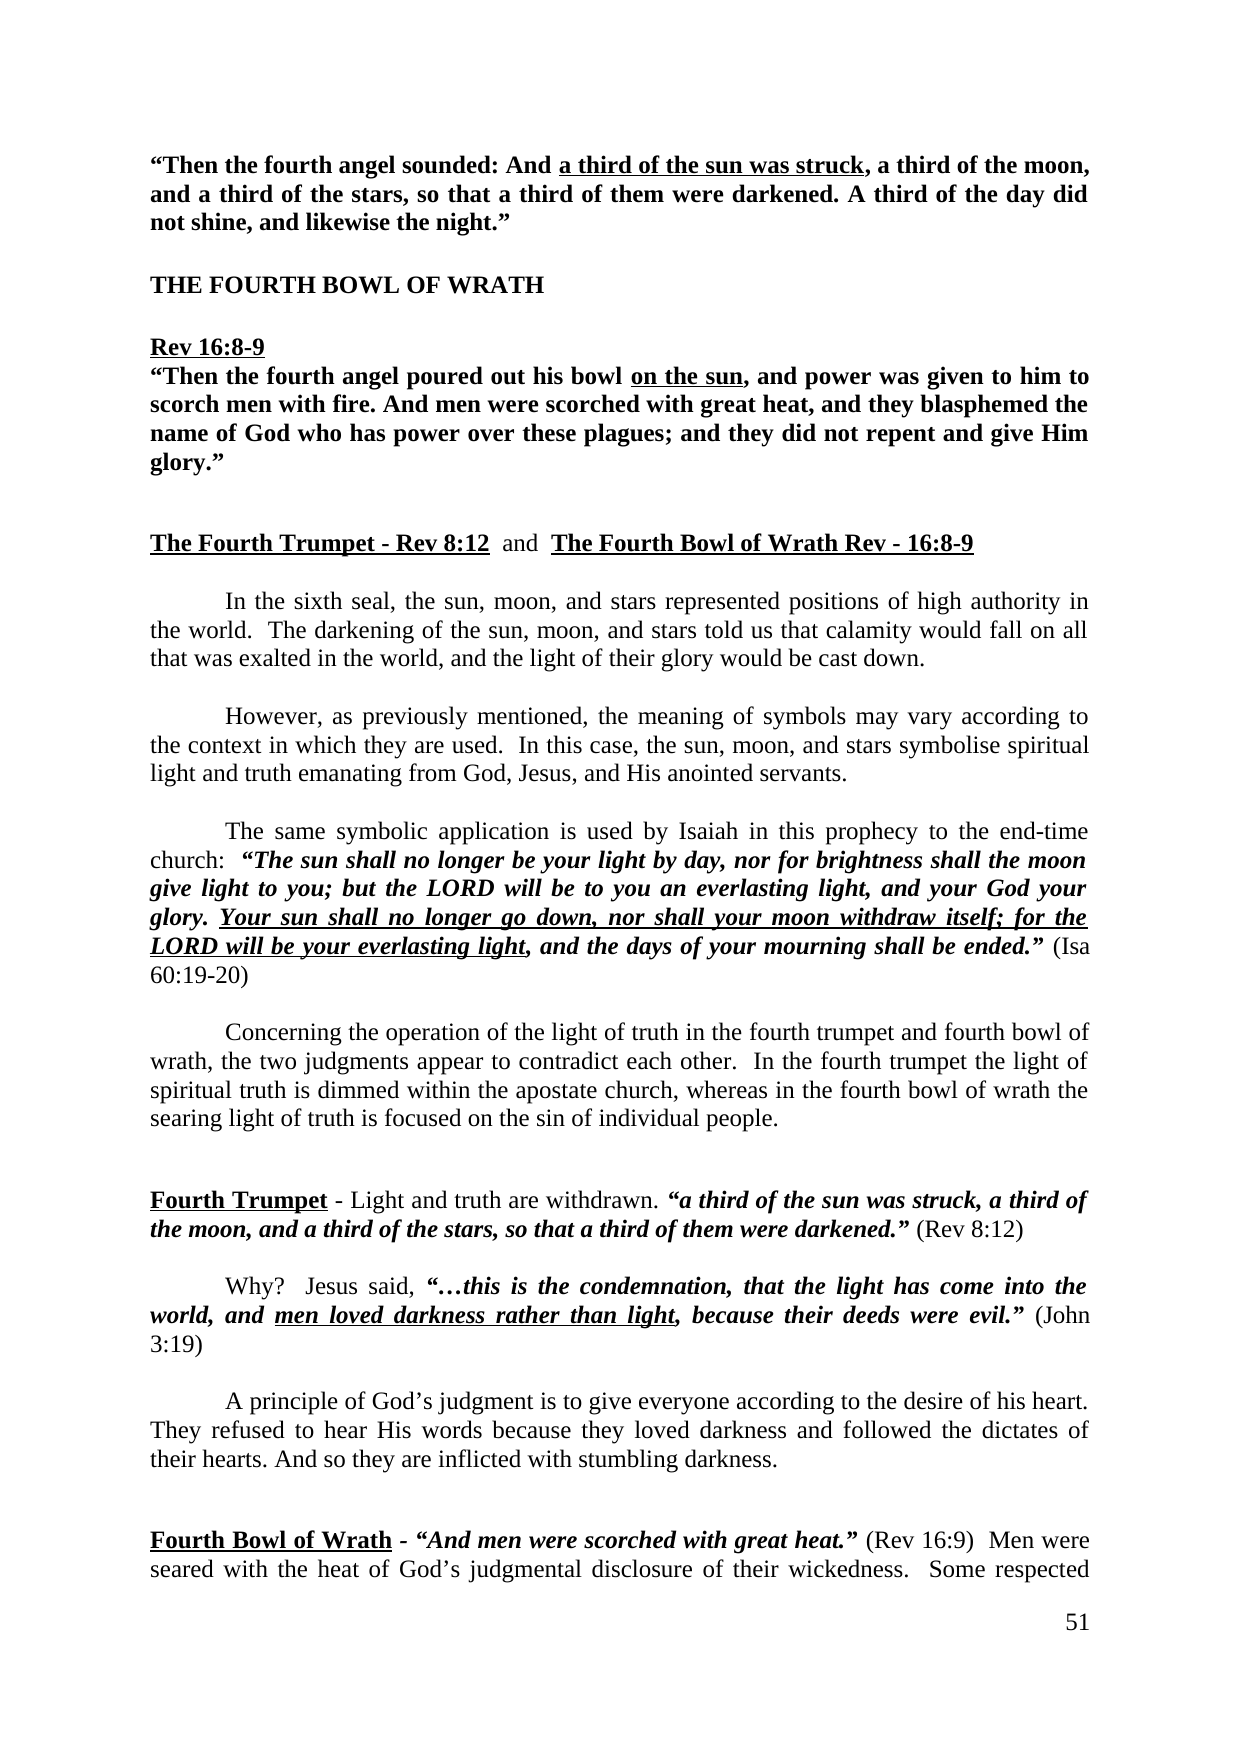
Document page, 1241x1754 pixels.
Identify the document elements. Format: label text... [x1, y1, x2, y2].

text Rev 16:8-9 [150, 332, 1090, 361]
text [150, 1525, 1090, 1583]
text THE FOURTH BOWL OF WRATH [150, 270, 1090, 298]
text Why? Jesus said, “…this is the condemnation, that the light has come into the world, and men loved darkness rather than light, because their deeds were evil.” (John 3:19) [150, 1271, 1090, 1357]
text “Then the fourth angel sounded: And a third of the sun was struck, a third of the moon, and a third of the stars, so that a third of them were darkened. A third of the day did not shine, and likewise the night.” [150, 150, 1090, 236]
text In the sixth seal, the sun, moon, and stars represented positions of high authority in the world. The darkening of the sun, moon, and stars told us that calamity would fall on all that was exalted in the world, and the light of their glory would be cast down. [150, 586, 1090, 672]
text The same symbolic application is used by Isaiah in this prophecy to the end-time church: “The sun shall no longer be your light by day, nor for brightness shall the moon give light to you; but the LORD will be to you an everlasting light, and your God your glory. Your sun shall no longer go down, nor shall your moon withdraw itself; for the LORD will be your everlasting light, and the days of your mourning shall be ended.” (Isa 60:19-20) [150, 816, 1090, 988]
text Concerning the operation of the light of truth in the fourth trumpet and fourth bowl of wrath, the two judgments appear to contradict each other. In the fourth trumpet the light of spiritual truth is dimmed within the apostate church, whereas in the fourth bowl of wrath the searing light of truth is focused on the sin of individual people. [150, 1017, 1090, 1132]
text However, as previously mentioned, the meaning of symbols may vary according to the context in which they are used. In this case, the sun, moon, and stars symbolise spiritual light and truth emanating from God, Jesus, and His anointed servants. [150, 701, 1090, 787]
text The Fourth Trumpet - Rev 8:12 and The Fourth Bowl of Wrath Rev - 16:8-9 [150, 528, 1090, 557]
text Fourth Trumpet - Light and truth are withdrawn. “a third of the sun was struck, a third of the moon, and a third of the stars, so that a third of them were darkened.” (Rev 8:12) [150, 1185, 1090, 1242]
text “Then the fourth angel poured out his bowl on the sun, and power was given to him to scorch men with fire. And men were scorched with great heat, and they blasphemed the name of God who has power over these plagues; and they did not repent and give Him glory.” [150, 361, 1090, 476]
text A principle of God’s judgment is to give everyone according to the desire of his heart. They refused to hear His words because they loved darkness and followed the dictates of their hearts. And so they are inflicted with stumbling darkness. [150, 1386, 1090, 1472]
